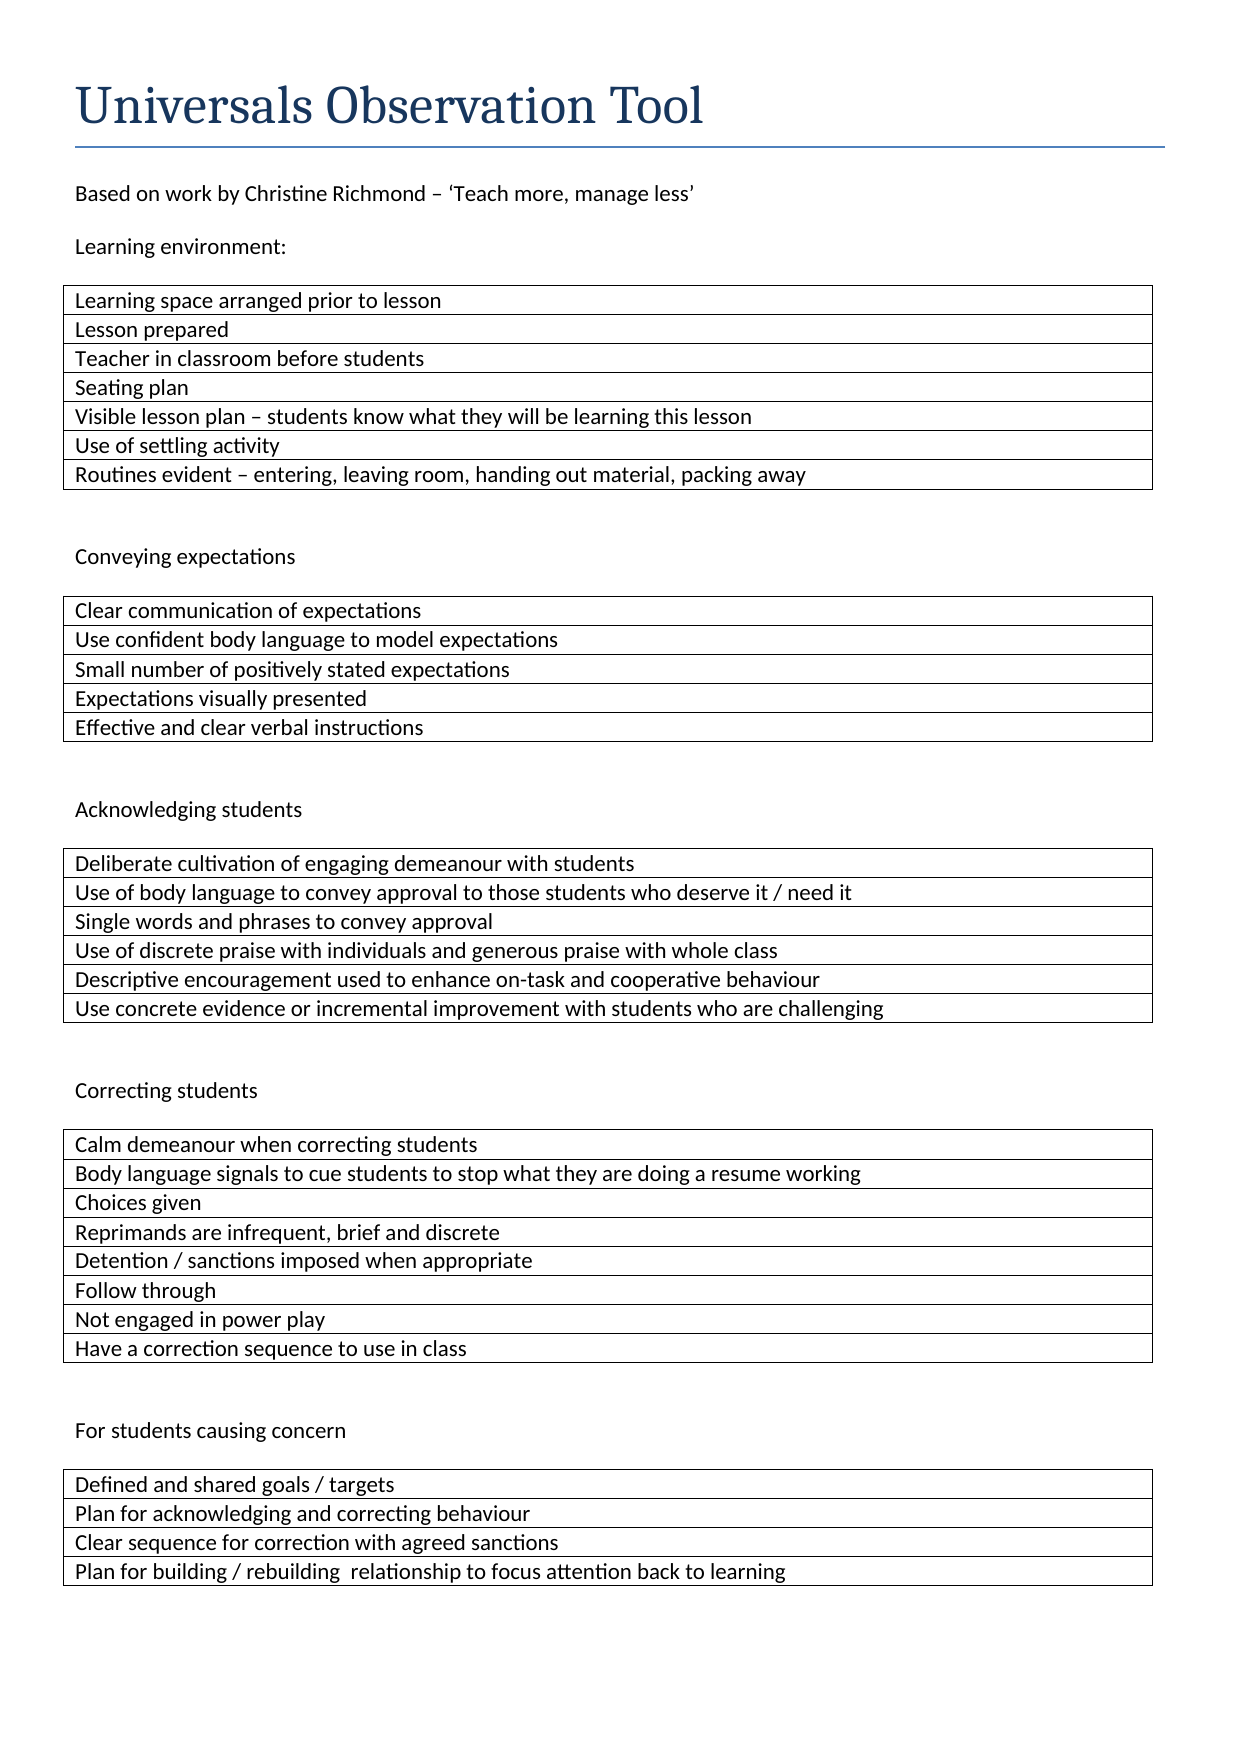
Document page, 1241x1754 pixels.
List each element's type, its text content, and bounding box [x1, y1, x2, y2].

table_cell Plan for acknowledging and correcting behaviour [64, 1499, 1152, 1527]
table_header Clear communication of expectations [64, 597, 1152, 624]
table_header Deliberate cultivation of engaging demeanour with students [64, 849, 1152, 877]
table_cell Use concrete evidence or incremental improvement with students who are challenging [64, 994, 1152, 1022]
table_cell Use of body language to convey approval to those students who deserve it / need it [64, 878, 1152, 906]
table_cell Seating plan [64, 373, 1152, 401]
table_cell Have a correction sequence to use in class [64, 1334, 1152, 1362]
table_header Calm demeanour when correcting students [64, 1130, 1152, 1158]
title Universals Observation Tool [75, 75, 1165, 146]
table_cell Not engaged in power play [64, 1305, 1152, 1333]
table_cell Effective and clear verbal instructions [64, 713, 1152, 741]
text Acknowledging students [75, 795, 1165, 823]
table_cell Expectations visually presented [64, 684, 1152, 712]
table_cell Small number of positively stated expectations [64, 655, 1152, 683]
table_cell Routines evident – entering, leaving room, handing out material, packing away [64, 460, 1152, 488]
table_cell Follow through [64, 1276, 1152, 1304]
table_header Defined and shared goals / targets [64, 1470, 1152, 1498]
table_cell Detention / sanctions imposed when appropriate [64, 1247, 1152, 1275]
table_cell Lesson prepared [64, 315, 1152, 343]
table_cell Teacher in classroom before students [64, 344, 1152, 372]
table_cell Use of discrete praise with individuals and generous praise with whole class [64, 936, 1152, 964]
table_cell Body language signals to cue students to stop what they are doing a resume working [64, 1160, 1152, 1187]
table_cell Single words and phrases to convey approval [64, 907, 1152, 935]
text Correcting students [75, 1076, 1165, 1104]
table_cell Visible lesson plan – students know what they will be learning this lesson [64, 402, 1152, 430]
table_cell Use confident body language to model expectations [64, 626, 1152, 654]
table_cell Plan for building / rebuilding relationship to focus attention back to learning [64, 1557, 1152, 1585]
table_cell Use of settling activity [64, 431, 1152, 459]
table_cell Descriptive encouragement used to enhance on-task and cooperative behaviour [64, 965, 1152, 993]
table_cell Choices given [64, 1189, 1152, 1217]
table_cell Clear sequence for correction with agreed sanctions [64, 1528, 1152, 1556]
text Based on work by Christine Richmond – ‘Teach more, manage less’ [75, 179, 1165, 207]
table_header Learning space arranged prior to lesson [64, 286, 1152, 314]
text For students causing concern [75, 1416, 1165, 1444]
text Learning environment: [75, 232, 1165, 260]
table_cell Reprimands are infrequent, brief and discrete [64, 1218, 1152, 1246]
text Conveying expectations [75, 542, 1165, 571]
